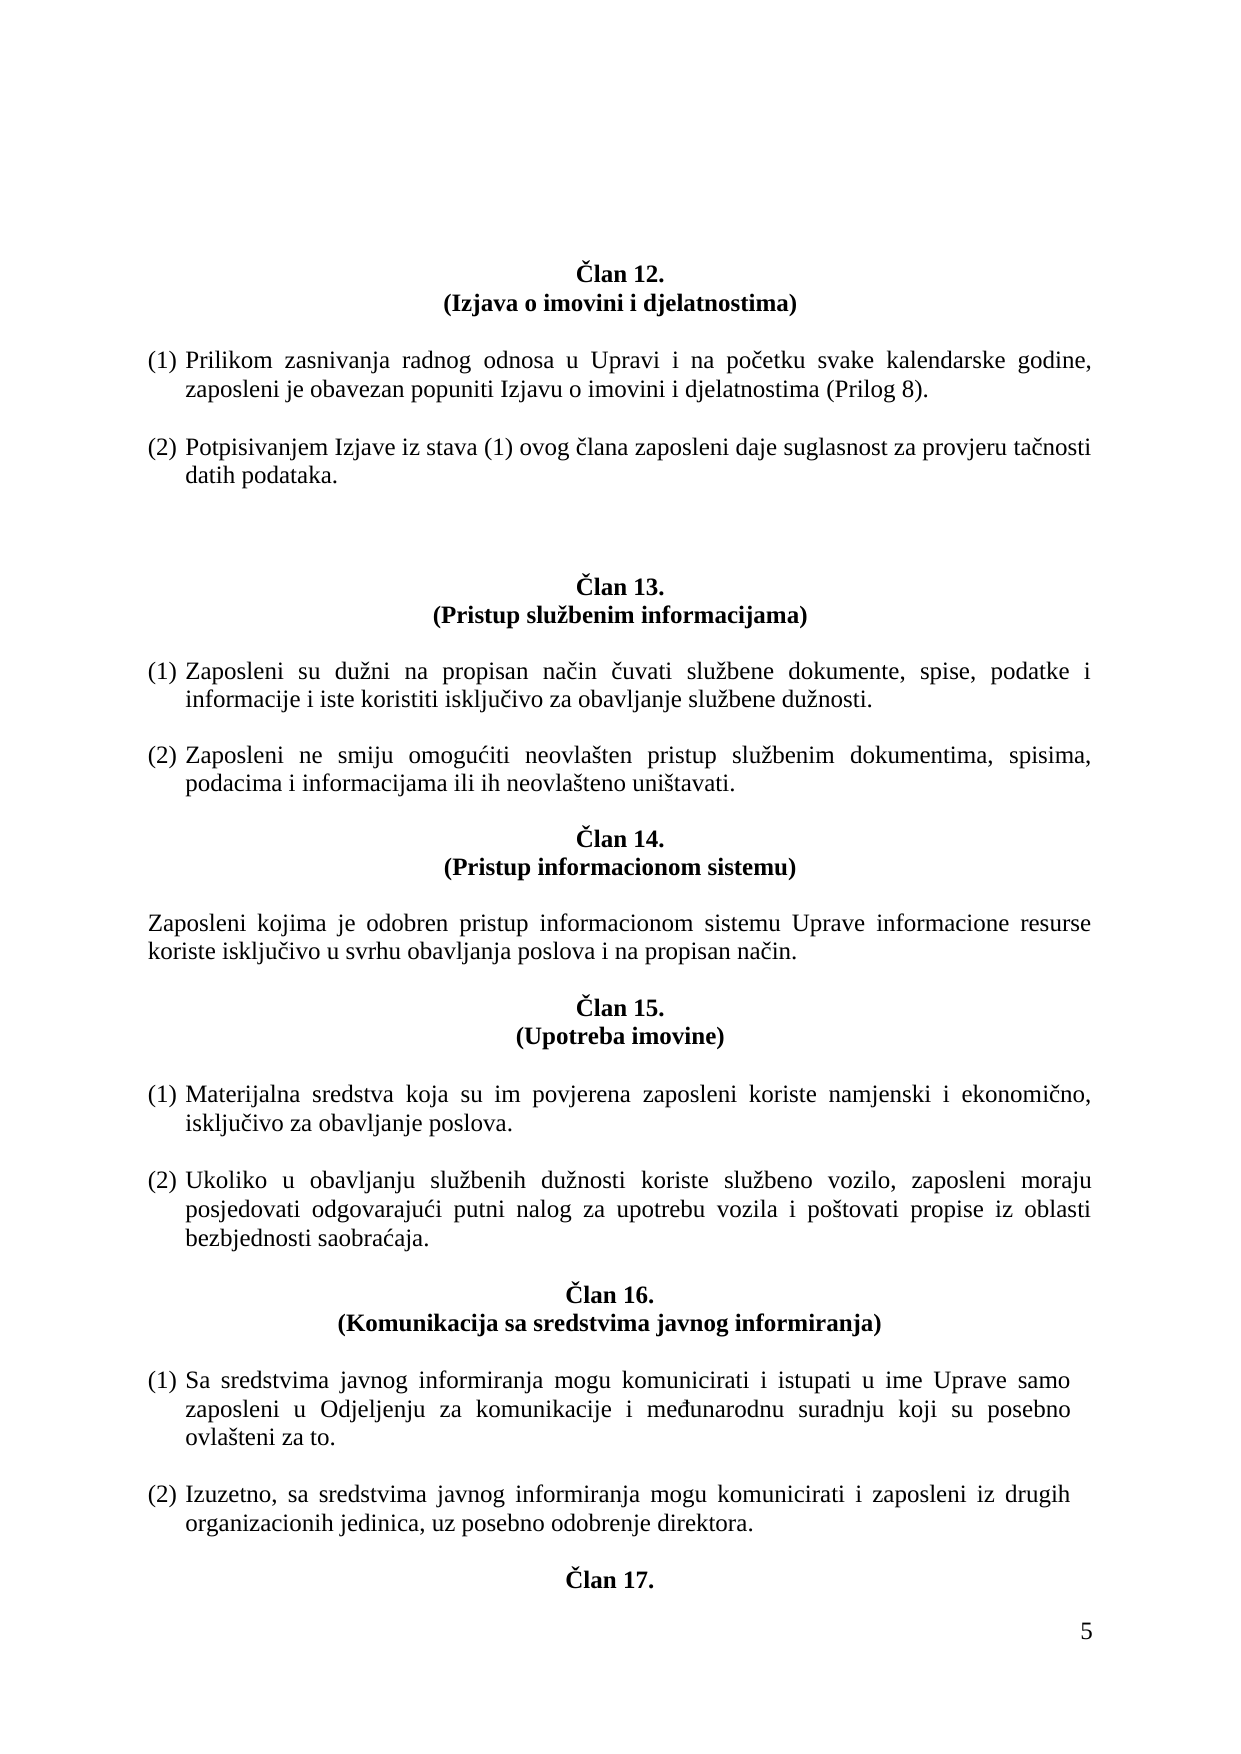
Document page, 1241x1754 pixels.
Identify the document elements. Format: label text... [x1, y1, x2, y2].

list Prilikom zasnivanja radnog odnosa u Upravi i na početku svake kalendarske godine, zaposleni je obavezan popuniti Izjavu o imovini i djelatnostima (Prilog 8). [148, 345, 1092, 403]
list Ukoliko u obavljanju službenih dužnosti koriste službeno vozilo, zaposleni moraju posjedovati odgovarajući putni nalog za upotrebu vozila i poštovati propise iz oblasti bezbjednosti saobraćaja. [148, 1165, 1092, 1252]
text Član 17. [148, 1566, 1072, 1594]
text (Upotreba imovine) [148, 1022, 1092, 1051]
text Zaposleni kojima je odobren pristup informacionom sistemu Uprave informacione resurse koriste isključivo u svrhu obavljanja poslova i na propisan način. [148, 909, 1092, 965]
text (Pristup informacionom sistemu) [148, 853, 1092, 881]
text Član 15. [148, 993, 1092, 1022]
list Potpisivanjem Izjave iz stava (1) ovog člana zaposleni daje suglasnost za provjeru tačnosti datih podataka. [148, 432, 1092, 489]
text Član 16. [148, 1280, 1072, 1309]
text Član 14. [148, 825, 1092, 853]
list Zaposleni ne smiju omogućiti neovlašten pristup službenim dokumentima, spisima, podacima i informacijama ili ih neovlašteno uništavati. [148, 741, 1092, 797]
text Član 13. [148, 573, 1092, 601]
list Zaposleni su dužni na propisan način čuvati službene dokumente, spise, podatke i informacije i iste koristiti isključivo za obavljanje službene dužnosti. [148, 657, 1092, 713]
text (Komunikacija sa sredstvima javnog informiranja) [148, 1309, 1072, 1337]
list Sa sredstvima javnog informiranja mogu komunicirati i istupati u ime Uprave samo zaposleni u Odjeljenju za komunikacije i međunarodnu suradnju koji su posebno ovlašteni za to. [148, 1366, 1072, 1452]
text (Pristup službenim informacijama) [148, 601, 1092, 629]
list Materijalna sredstva koja su im povjerena zaposleni koriste namjenski i ekonomično, isključivo za obavljanje poslova. [148, 1079, 1092, 1137]
text Član 12. [148, 260, 1092, 288]
list Izuzetno, sa sredstvima javnog informiranja mogu komunicirati i zaposleni iz drugih organizacionih jedinica, uz posebno odobrenje direktora. [148, 1480, 1072, 1537]
text (Izjava o imovini i djelatnostima) [148, 288, 1092, 317]
